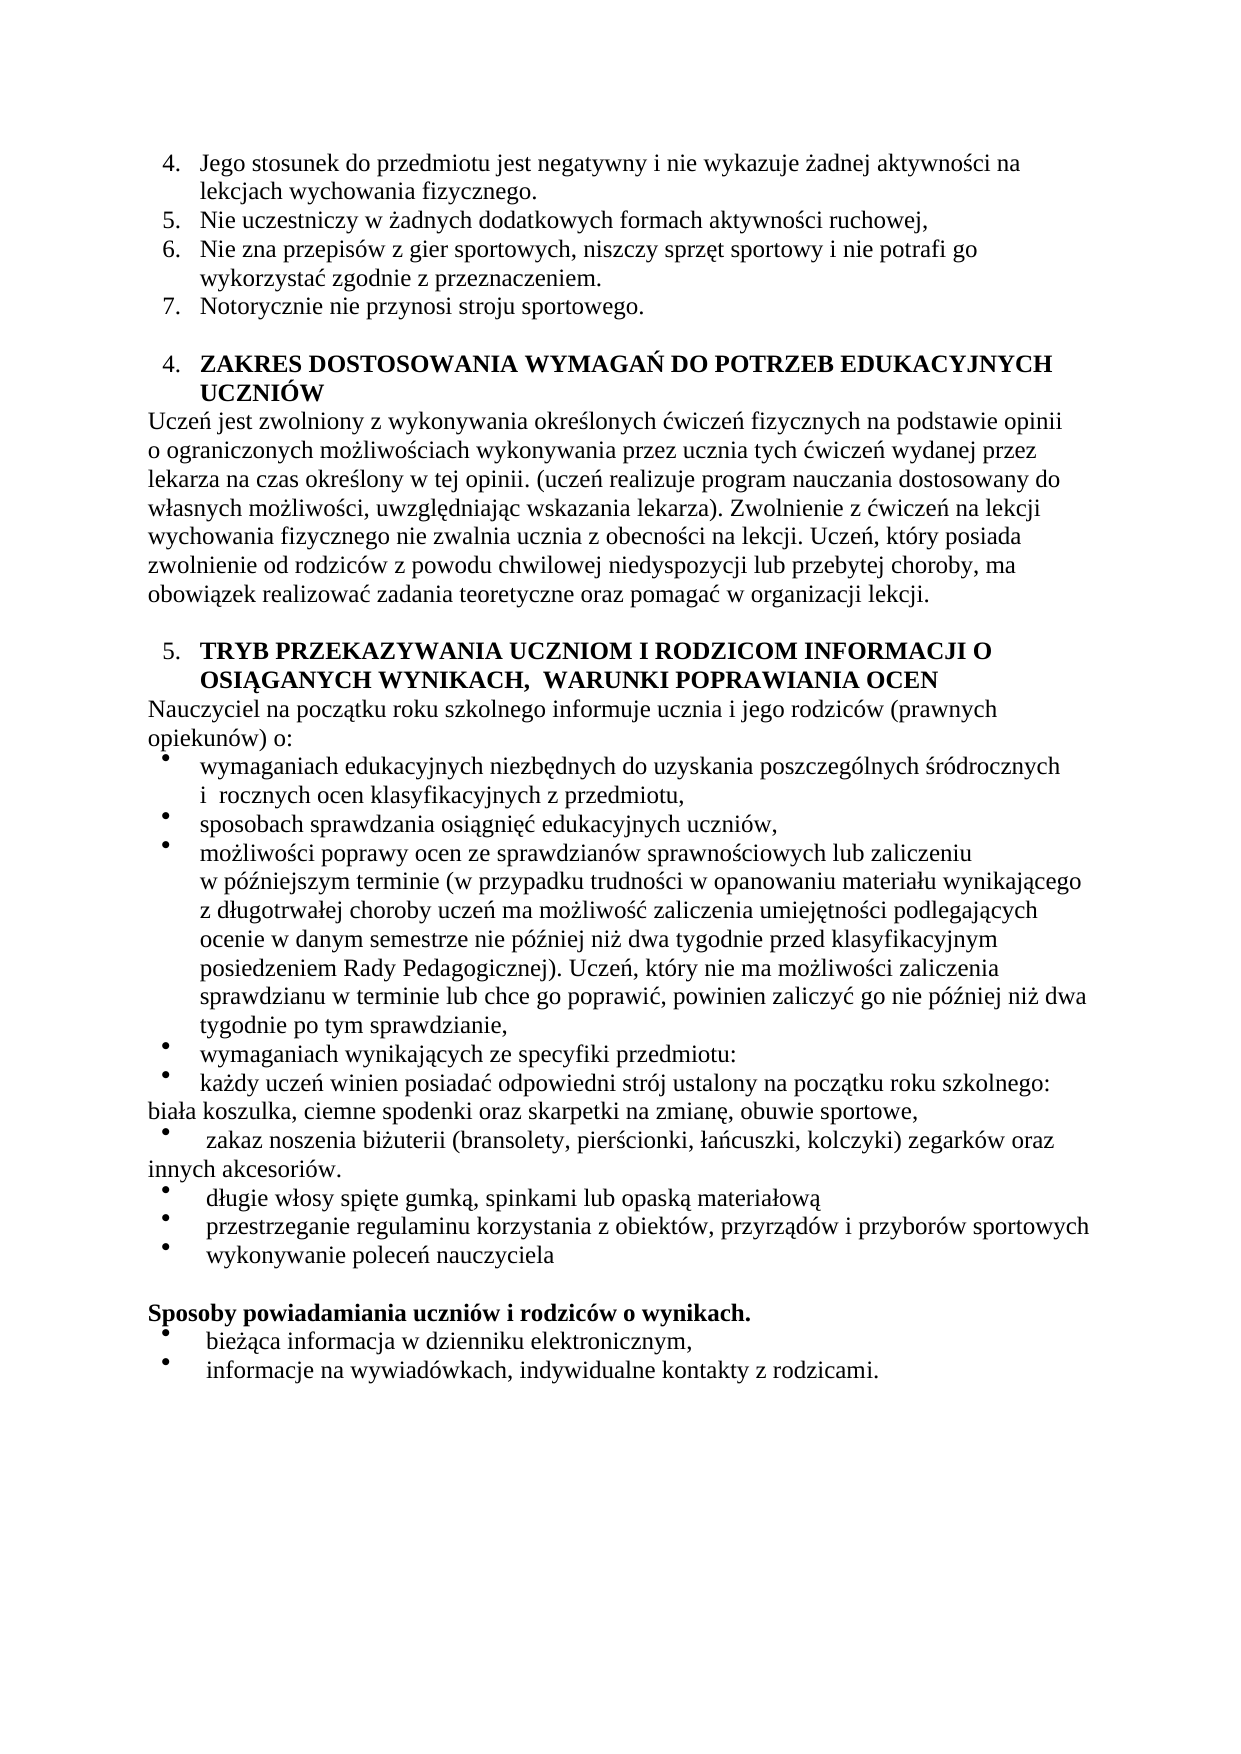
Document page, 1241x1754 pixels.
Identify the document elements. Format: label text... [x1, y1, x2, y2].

text Uczeń jest zwolniony z wykonywania określonych ćwiczeń fizycznych na podstawie opinii [148, 406, 1093, 435]
text o ograniczonych możliwościach wykonywania przez ucznia tych ćwiczeń wydanej przez lekarza na czas określony w tej opinii. (uczeń realizuje program nauczania dostosowany do własnych możliwości, uwzględniając wskazania lekarza). Zwolnienie z ćwiczeń na lekcji wychowania fizycznego nie zwalnia ucznia z obecności na lekcji. Uczeń, który posiada zwolnienie od rodziców z powodu chwilowej niedyspozycji lub przebytej choroby, ma obowiązek realizować zadania teoretyczne oraz pomagać w organizacji lekcji. [148, 435, 1093, 608]
list wykonywanie poleceń nauczyciela [162, 1240, 1093, 1269]
list ZAKRES DOSTOSOWANIA WYMAGAŃ DO POTRZEB EDUKACYJNYCH UCZNIÓW [162, 349, 1093, 406]
text biała koszulka, ciemne spodenki oraz skarpetki na zmianę, obuwie sportowe, [148, 1096, 1093, 1125]
list Nie uczestniczy w żadnych dodatkowych formach aktywności ruchowej, [162, 205, 1093, 234]
text opiekunów) o: [148, 723, 1093, 751]
list zakaz noszenia biżuterii (bransolety, pierścionki, łańcuszki, kolczyki) zegarków oraz [162, 1125, 1093, 1154]
list bieżąca informacja w dzienniku elektronicznym, [162, 1326, 1093, 1355]
list wymaganiach edukacyjnych niezbędnych do uzyskania poszczególnych śródrocznych i rocznych ocen klasyfikacyjnych z przedmiotu, [162, 751, 1093, 809]
list Nie zna przepisów z gier sportowych, niszczy sprzęt sportowy i nie potrafi go wykorzystać zgodnie z przeznaczeniem. [162, 234, 1093, 291]
list możliwości poprawy ocen ze sprawdzianów sprawnościowych lub zaliczeniu w późniejszym terminie (w przypadku trudności w opanowaniu materiału wynikającego z długotrwałej choroby uczeń ma możliwość zaliczenia umiejętności podlegających ocenie w danym semestrze nie później niż dwa tygodnie przed klasyfikacyjnym posiedzeniem Rady Pedagogicznej). Uczeń, który nie ma możliwości zaliczenia sprawdzianu w terminie lub chce go poprawić, powinien zaliczyć go nie później niż dwa tygodnie po tym sprawdzianie, [162, 838, 1093, 1039]
list TRYB PRZEKAZYWANIA UCZNIOM I RODZICOM INFORMACJI O OSIĄGANYCH WYNIKACH, WARUNKI POPRAWIANIA OCEN [162, 636, 1093, 694]
list Jego stosunek do przedmiotu jest negatywny i nie wykazuje żadnej aktywności na lekcjach wychowania fizycznego. [162, 148, 1093, 205]
text innych akcesoriów. [148, 1154, 1093, 1183]
list Notorycznie nie przynosi stroju sportowego. [162, 291, 1093, 320]
text Sposoby powiadamiania uczniów i rodziców o wynikach. [148, 1298, 1093, 1326]
list długie włosy spięte gumką, spinkami lub opaską materiałową [162, 1183, 1093, 1211]
list sposobach sprawdzania osiągnięć edukacyjnych uczniów, [162, 809, 1093, 838]
list wymaganiach wynikających ze specyfiki przedmiotu: [162, 1039, 1093, 1068]
list każdy uczeń winien posiadać odpowiedni strój ustalony na początku roku szkolnego: [162, 1068, 1093, 1096]
list informacje na wywiadówkach, indywidualne kontakty z rodzicami. [162, 1355, 1093, 1384]
text Nauczyciel na początku roku szkolnego informuje ucznia i jego rodziców (prawnych [148, 694, 1093, 723]
list przestrzeganie regulaminu korzystania z obiektów, przyrządów i przyborów sportowych [162, 1211, 1093, 1240]
